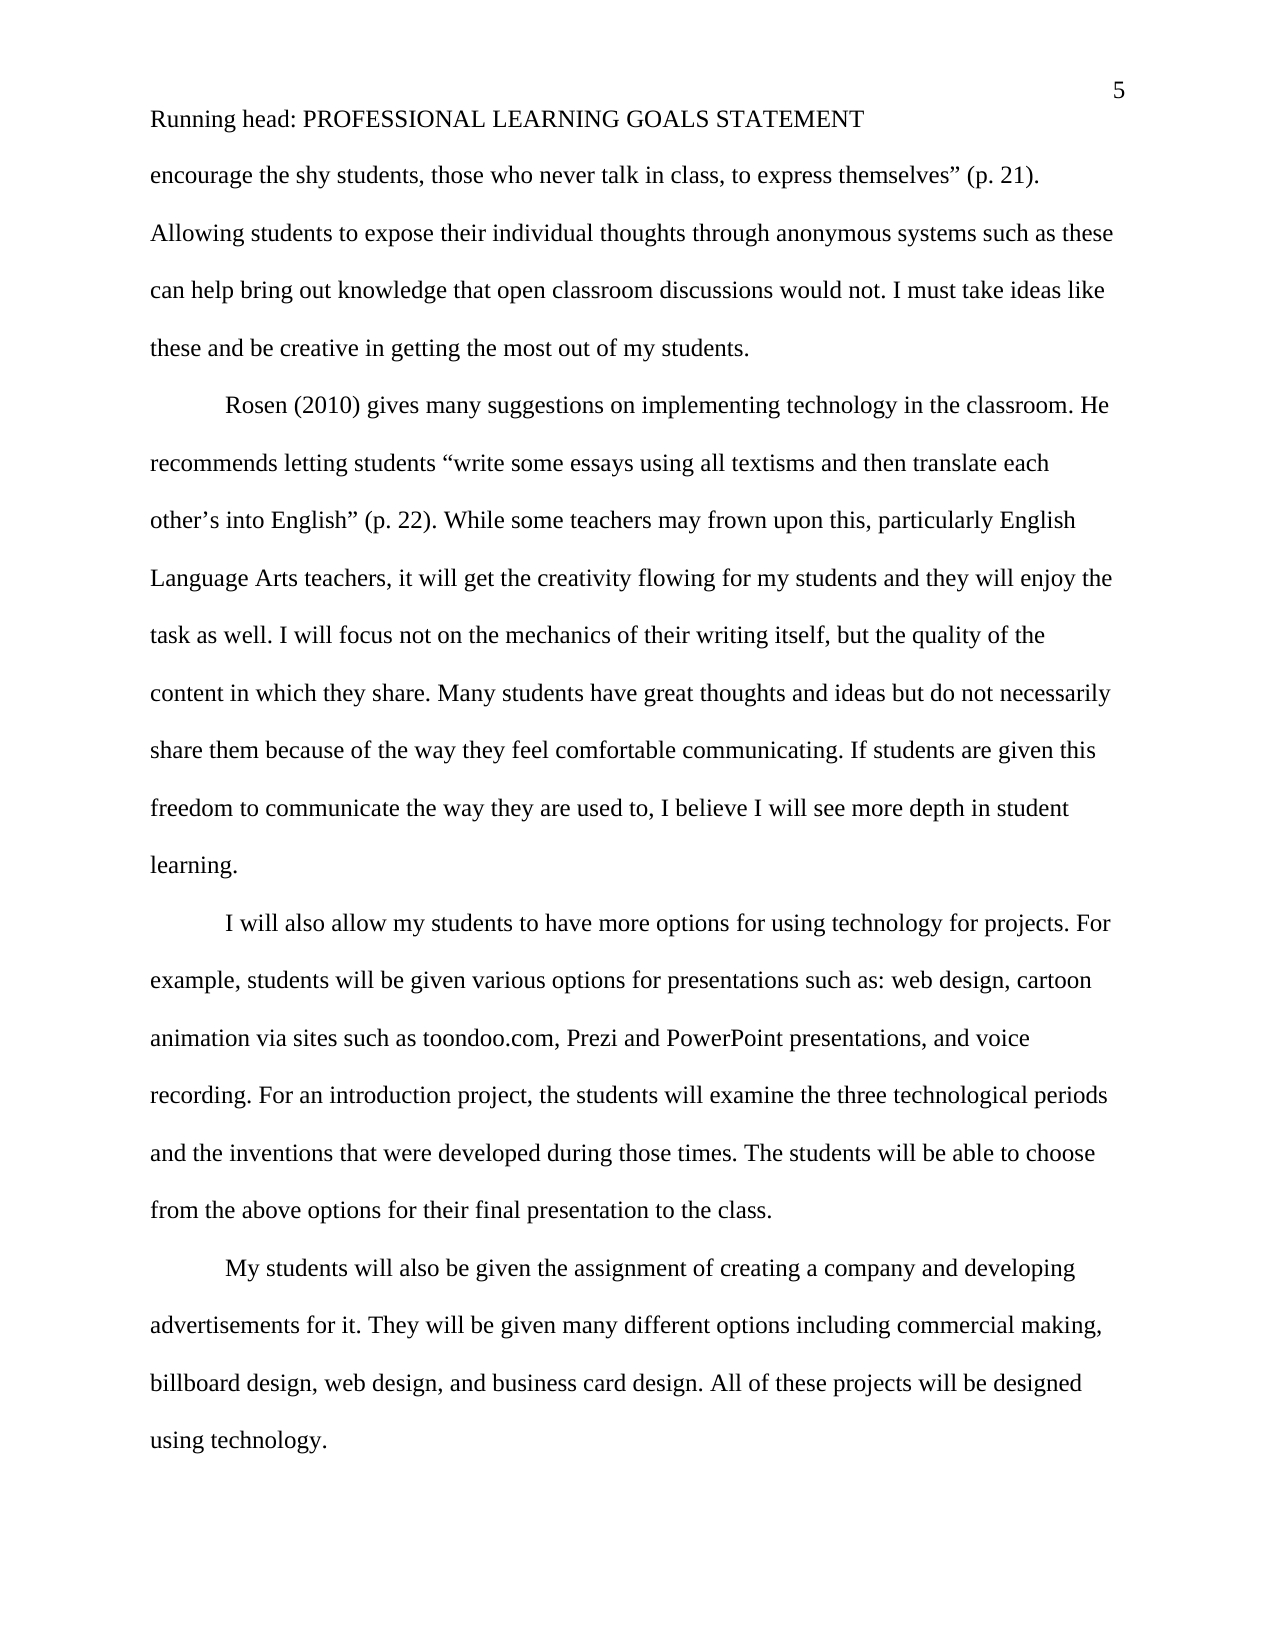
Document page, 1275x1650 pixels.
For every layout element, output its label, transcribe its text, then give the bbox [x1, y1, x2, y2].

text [150, 161, 1125, 362]
text My students will also be given the assignment of creating a company and developing advertisements for it. They will be given many different options including commercial making, billboard design, web design, and business card design. All of these projects will be designed using technology. [150, 1253, 1125, 1454]
text I will also allow my students to have more options for using technology for projects. For example, students will be given various options for presentations such as: web design, cartoon animation via sites such as toondoo.com, Prezi and PowerPoint presentations, and voice recording. For an introduction project, the students will examine the three technological periods and the inventions that were developed during those times. The students will be able to choose from the above options for their final presentation to the class. [150, 908, 1125, 1224]
text Rosen (2010) gives many suggestions on implementing technology in the classroom. He recommends letting students “write some essays using all textisms and then translate each other’s into English” (p. 22). While some teachers may frown upon this, particularly English Language Arts teachers, it will get the creativity flowing for my students and they will enjoy the task as well. I will focus not on the mechanics of their writing itself, but the quality of the content in which they share. Many students have great thoughts and ideas but do not necessarily share them because of the way they feel comfortable communicating. If students are given this freedom to communicate the way they are used to, I believe I will see more depth in student learning. [150, 391, 1125, 879]
